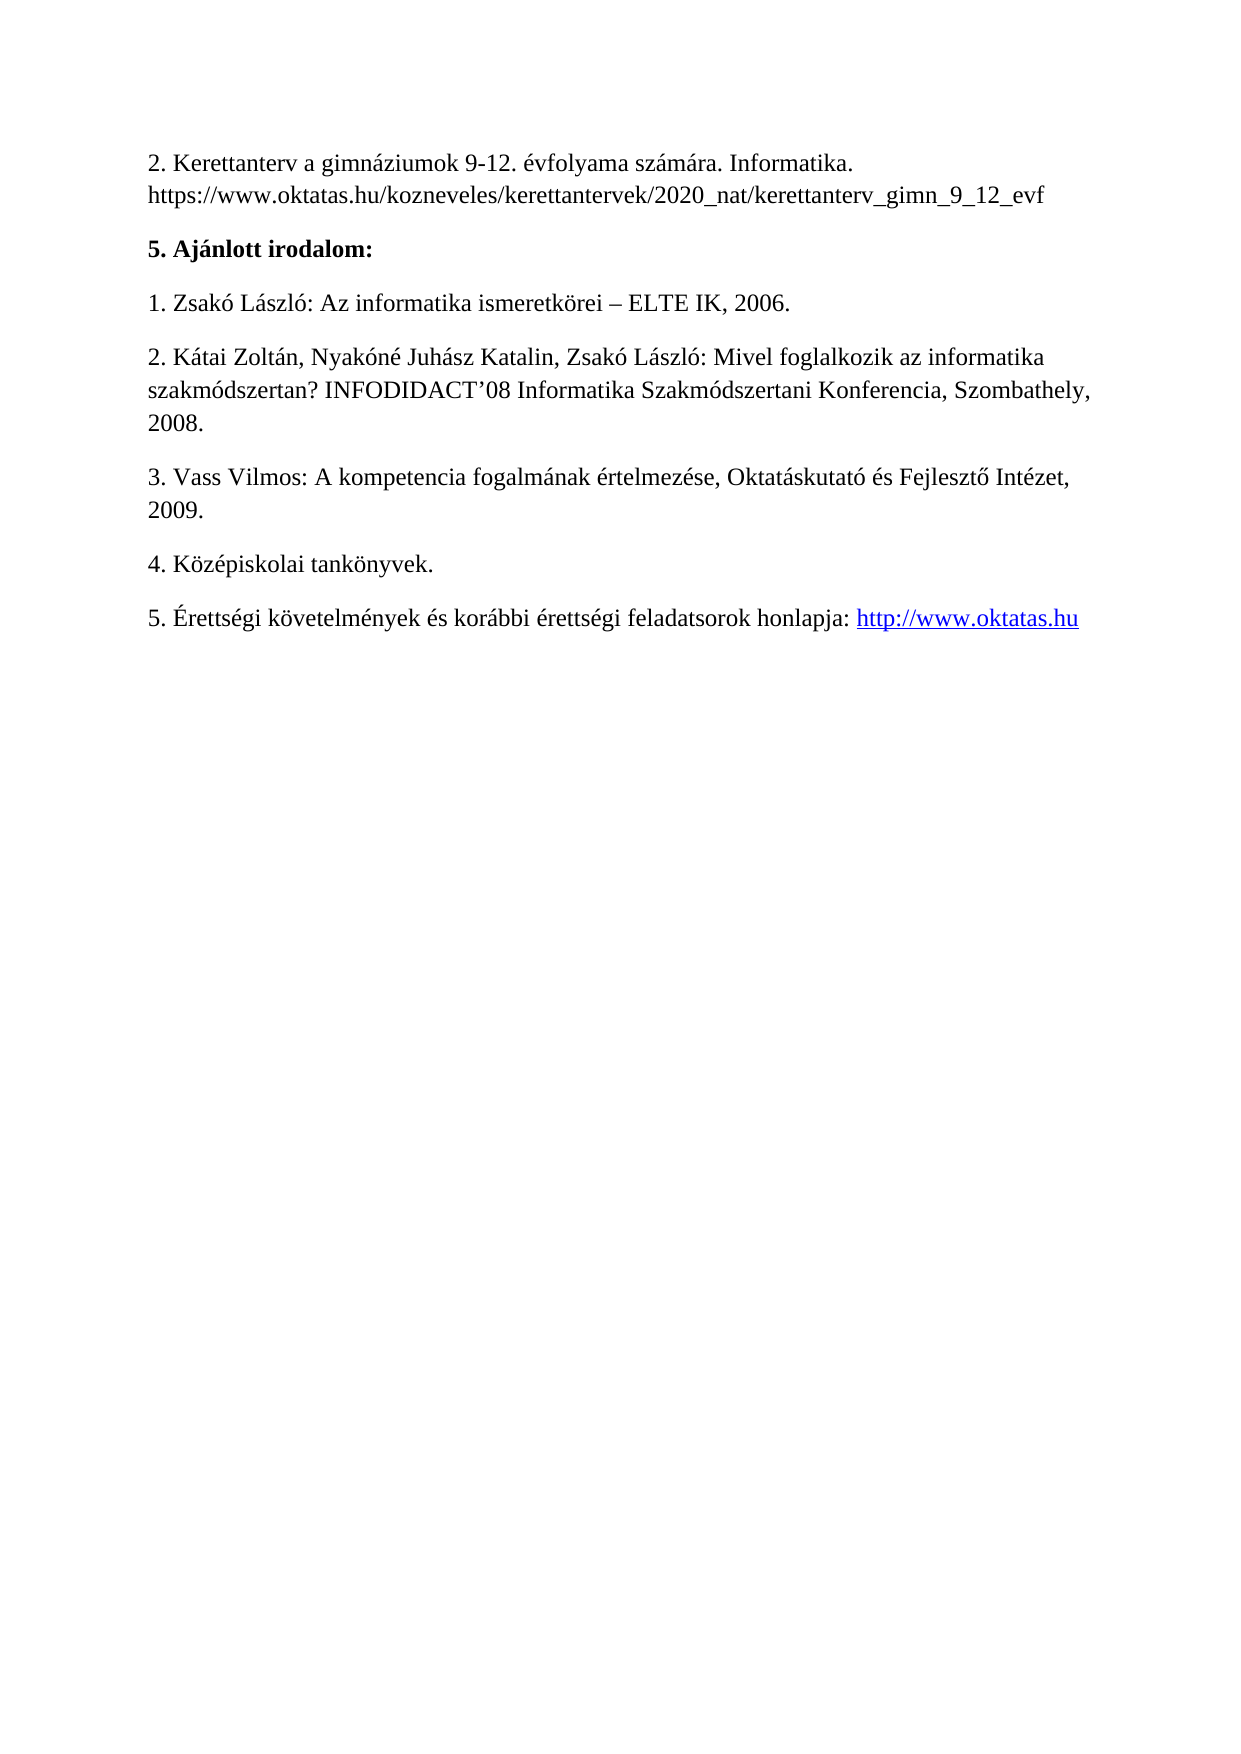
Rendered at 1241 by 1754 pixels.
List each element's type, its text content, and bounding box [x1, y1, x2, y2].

text 2. Kátai Zoltán, Nyakóné Juhász Katalin, Zsakó László: Mivel foglalkozik az informatika szakmódszertan? INFODIDACT’08 Informatika Szakmódszertani Konferencia, Szombathely, 2008. [148, 342, 1093, 437]
text 1. Zsakó László: Az informatika ismeretkörei – ELTE IK, 2006. [148, 288, 1093, 317]
text 5. Érettségi követelmények és korábbi érettségi feladatsorok honlapja: http://www.oktatas.hu [148, 603, 1093, 632]
text 5. Ajánlott irodalom: [148, 234, 1093, 263]
text 4. Középiskolai tankönyvek. [148, 549, 1093, 578]
text 3. Vass Vilmos: A kompetencia fogalmának értelmezése, Oktatáskutató és Fejlesztő Intézet, 2009. [148, 462, 1093, 524]
text 2. Kerettanterv a gimnáziumok 9-12. évfolyama számára. Informatika. https://www.oktatas.hu/kozneveles/kerettantervek/2020_nat/kerettanterv_gimn_9_12_evf [148, 148, 1093, 209]
